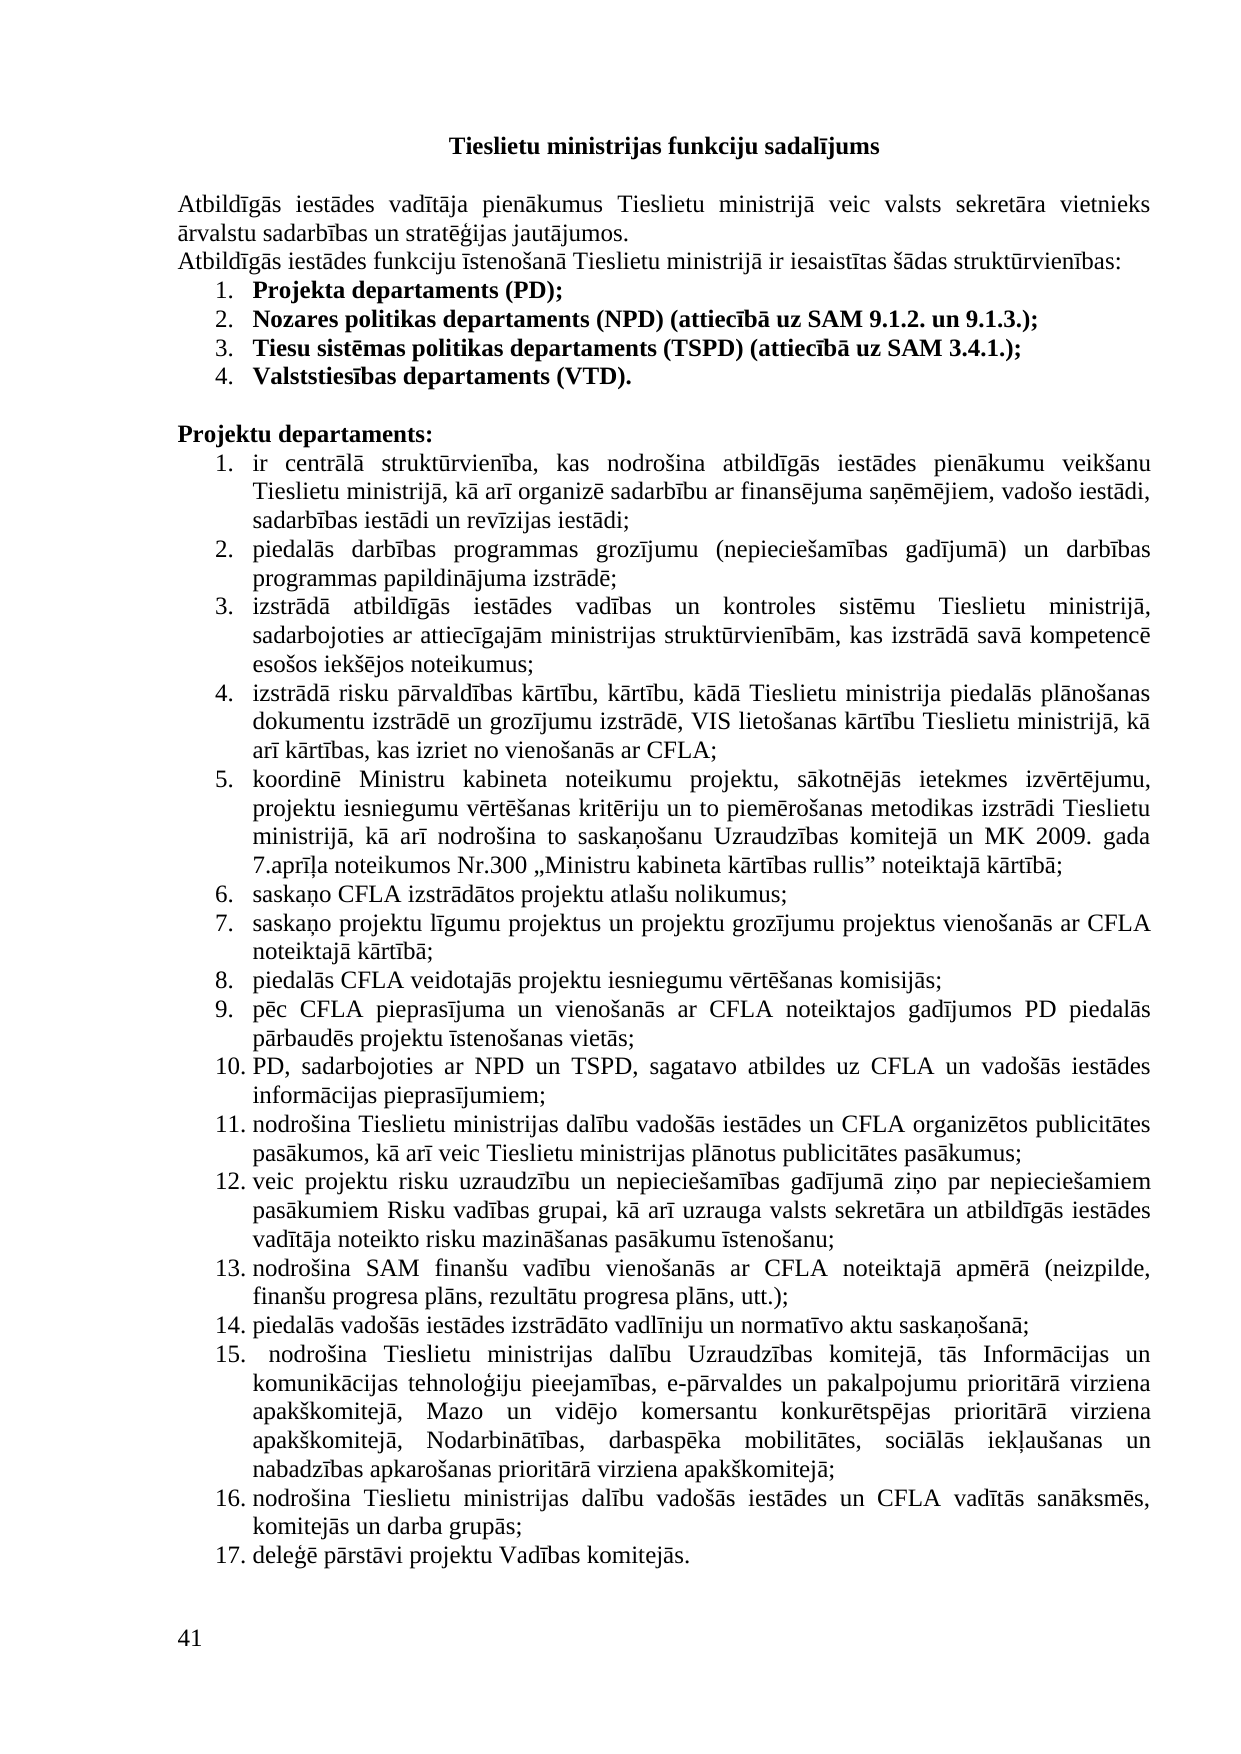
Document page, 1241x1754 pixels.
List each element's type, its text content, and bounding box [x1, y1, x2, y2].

list piedalās CFLA veidotajās projektu iesniegumu vērtēšanas komisijās; [215, 965, 1152, 994]
list Tiesu sistēmas politikas departaments (TSPD) (attiecībā uz SAM 3.4.1.); [215, 333, 1152, 361]
list ir centrālā struktūrvienība, kas nodrošina atbildīgās iestādes pienākumu veikšanu Tieslietu ministrijā, kā arī organizē sadarbību ar finansējuma saņēmējiem, vadošo iestādi, sadarbības iestādi un revīzijas iestādi; [215, 448, 1152, 534]
text Projektu departaments: [177, 419, 1152, 448]
list koordinē Ministru kabineta noteikumu projektu, sākotnējās ietekmes izvērtējumu, projektu iesniegumu vērtēšanas kritēriju un to piemērošanas metodikas izstrādi Tieslietu ministrijā, kā arī nodrošina to saskaņošanu Uzraudzības komitejā un MK 2009. gada 7.aprīļa noteikumos Nr.300 „Ministru kabineta kārtības rullis” noteiktajā kārtībā; [215, 764, 1152, 879]
list saskaņo CFLA izstrādātos projektu atlašu nolikumus; [215, 879, 1152, 908]
list nodrošina Tieslietu ministrijas dalību vadošās iestādes un CFLA organizētos publicitātes pasākumos, kā arī veic Tieslietu ministrijas plānotus publicitātes pasākumus; [215, 1109, 1152, 1166]
text Tieslietu ministrijas funkciju sadalījums [177, 131, 1152, 160]
list piedalās vadošās iestādes izstrādāto vadlīniju un normatīvo aktu saskaņošanā; [215, 1310, 1152, 1339]
text Atbildīgās iestādes funkciju īstenošanā Tieslietu ministrijā ir iesaistītas šādas struktūrvienības: [177, 246, 1152, 275]
list nodrošina Tieslietu ministrijas dalību vadošās iestādes un CFLA vadītās sanāksmēs, komitejās un darba grupās; [215, 1483, 1152, 1540]
list Nozares politikas departaments (NPD) (attiecībā uz SAM 9.1.2. un 9.1.3.); [215, 304, 1152, 333]
list izstrādā risku pārvaldības kārtību, kārtību, kādā Tieslietu ministrija piedalās plānošanas dokumentu izstrādē un grozījumu izstrādē, VIS lietošanas kārtību Tieslietu ministrijā, kā arī kārtības, kas izriet no vienošanās ar CFLA; [215, 678, 1152, 764]
list deleģē pārstāvi projektu Vadības komitejās. [215, 1540, 1152, 1569]
list Projekta departaments (PD); [215, 275, 1152, 304]
list PD, sadarbojoties ar NPD un TSPD, sagatavo atbildes uz CFLA un vadošās iestādes informācijas pieprasījumiem; [215, 1051, 1152, 1109]
list izstrādā atbildīgās iestādes vadības un kontroles sistēmu Tieslietu ministrijā, sadarbojoties ar attiecīgajām ministrijas struktūrvienībām, kas izstrādā savā kompetencē esošos iekšējos noteikumus; [215, 591, 1152, 678]
list pēc CFLA pieprasījuma un vienošanās ar CFLA noteiktajos gadījumos PD piedalās pārbaudēs projektu īstenošanas vietās; [215, 994, 1152, 1051]
list nodrošina SAM finanšu vadību vienošanās ar CFLA noteiktajā apmērā (neizpilde, finanšu progresa plāns, rezultātu progresa plāns, utt.); [215, 1253, 1152, 1310]
list saskaņo projektu līgumu projektus un projektu grozījumu projektus vienošanās ar CFLA noteiktajā kārtībā; [215, 908, 1152, 965]
list piedalās darbības programmas grozījumu (nepieciešamības gadījumā) un darbības programmas papildinājuma izstrādē; [215, 534, 1152, 591]
text Atbildīgās iestādes vadītāja pienākumus Tieslietu ministrijā veic valsts sekretāra vietnieks ārvalstu sadarbības un stratēģijas jautājumos. [177, 189, 1152, 246]
list veic projektu risku uzraudzību un nepieciešamības gadījumā ziņo par nepieciešamiem pasākumiem Risku vadības grupai, kā arī uzrauga valsts sekretāra un atbildīgās iestādes vadītāja noteikto risku mazināšanas pasākumu īstenošanu; [215, 1166, 1152, 1253]
list Valststiesības departaments (VTD). [215, 361, 1152, 390]
list nodrošina Tieslietu ministrijas dalību Uzraudzības komitejā, tās Informācijas un komunikācijas tehnoloģiju pieejamības, e-pārvaldes un pakalpojumu prioritārā virziena apakškomitejā, Mazo un vidējo komersantu konkurētspējas prioritārā virziena apakškomitejā, Nodarbinātības, darbaspēka mobilitātes, sociālās iekļaušanas un nabadzības apkarošanas prioritārā virziena apakškomitejā; [215, 1339, 1152, 1483]
